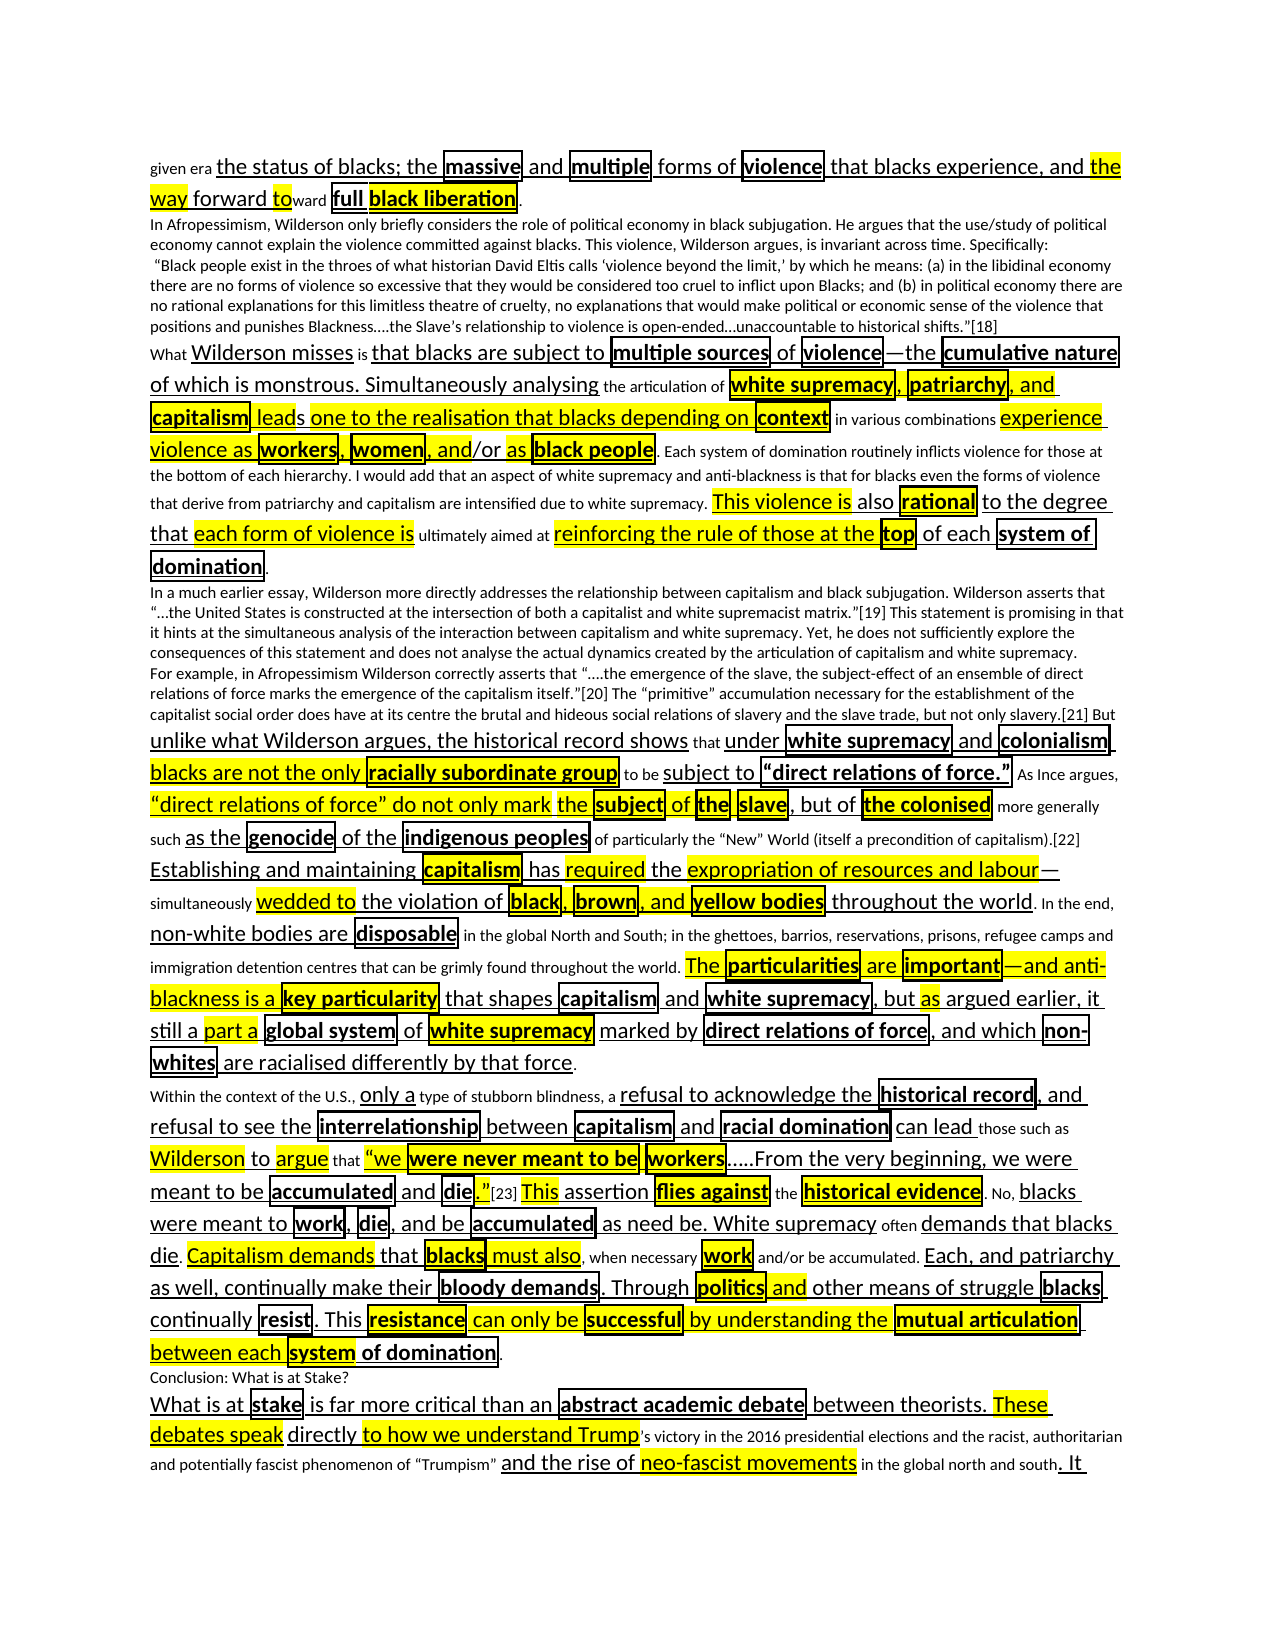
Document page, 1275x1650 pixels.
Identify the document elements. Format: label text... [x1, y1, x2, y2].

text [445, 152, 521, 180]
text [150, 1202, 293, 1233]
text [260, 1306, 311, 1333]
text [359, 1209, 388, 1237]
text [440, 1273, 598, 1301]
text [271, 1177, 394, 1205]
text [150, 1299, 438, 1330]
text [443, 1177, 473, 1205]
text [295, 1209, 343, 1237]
text Within the context of the U.S., only a type of stubborn blindness, a refusal to acknowledge the historical record, and refusal to see the interrelationship between capitalism and racial domination can lead those such as Wilderson to argue that “we were never meant to be workers…..From the very beginning, we were meant to be accumulated and die.”[23] This assertion flies against the historical evidence. No, blacks were meant to work, die, and be accumulated as need be. White supremacy often demands that blacks die. Capitalism demands that blacks must also, when necessary work and/or be accumulated. Each, and patriarchy as well, continually make their bloody demands. Through politics and other means of struggle blacks continually resist. This resistance can only be successful by understanding the mutual articulation between each system of domination. [467, 1078, 1125, 1368]
text In a much earlier essay, Wilderson more directly addresses the relationship between capitalism and black subjugation. Wilderson asserts that “…the United States is constructed at the intersection of both a capitalist and white supremacist matrix.”[19] This statement is promising in that it hints at the simultaneous analysis of the interaction between capitalism and white supremacy. Yet, he does not sufficiently explore the consequences of this statement and does not analyse the actual dynamics created by the articulation of capitalism and white supremacy. [150, 582, 1125, 663]
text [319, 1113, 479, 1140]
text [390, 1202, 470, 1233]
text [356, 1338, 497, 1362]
text For example, in Afropessimism Wilderson correctly asserts that “….the emergence of the slave, the subject-effect of an ensemble of direct relations of force marks the emergence of the capitalism itself.”[20] The “primitive” accumulation necessary for the establishment of the capitalist social order does have at its centre the brutal and hideous social relations of slavery and the slave trade, but not only slavery.[21] But unlike what Wilderson argues, the historical record shows that under white supremacy and colonialism blacks are not the only racially subordinate group to be subject to “direct relations of force.” As Ince argues, “direct relations of force” do not only mark the subject of the slave, but of the colonised more generally such as the genocide of the indigenous peoples of particularly the “New” World (itself a precondition of capitalism).[22] Establishing and maintaining capitalism has required the expropriation of resources and labour—simultaneously wedded to the violation of black, brown, and yellow bodies throughout the world. In the end, non-white bodies are disposable in the global North and South; in the ghettoes, barrios, reservations, prisons, refugee camps and immigration detention centres that can be grimly found throughout the world. The particularities are important—and anti-blackness is a key particularity that shapes capitalism and white supremacy, but as argued earlier, it still a part a global system of white supremacy marked by direct relations of force, and which non-whites are racialised differently by that force. [150, 663, 1125, 1078]
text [150, 1388, 1125, 1476]
text What Wilderson misses is that blacks are subject to multiple sources of violence—the cumulative nature of which is monstrous. Simultaneously analysing the articulation of white supremacy, patriarchy, and capitalism leads one to the realisation that blacks depending on context in various combinations experience violence as workers, women, and/or as black people. Each system of domination routinely inflicts violence for those at the bottom of each hierarchy. I would add that an aspect of white supremacy and anti-blackness is that for blacks even the forms of violence that derive from patriarchy and capitalism are intensified due to white supremacy. This violence is also rational to the degree that each form of violence is ultimately aimed at reinforcing the rule of those at the top of each system of domination. [150, 336, 1125, 582]
text Conclusion: What is at Stake? [150, 1368, 1125, 1388]
text In Afropessimism, Wilderson only briefly considers the role of political economy in black subjugation. He argues that the use/study of political economy cannot explain the violence committed against blacks. This violence, Wilderson argues, is invariant across time. Specifically: [150, 214, 1125, 255]
text “Black people exist in the throes of what historian David Eltis calls ‘violence beyond the limit,’ by which he means: (a) in the libidinal economy there are no forms of violence so excessive that they would be considered too cruel to inflict upon Blacks; and (b) in political economy there are no rational explanations for this limitless theatre of cruelty, no explanations that would make political or economic sense of the violence that positions and punishes Blackness….the Slave’s relationship to violence is open-ended…unaccountable to historical shifts.”[18] [150, 255, 1125, 336]
